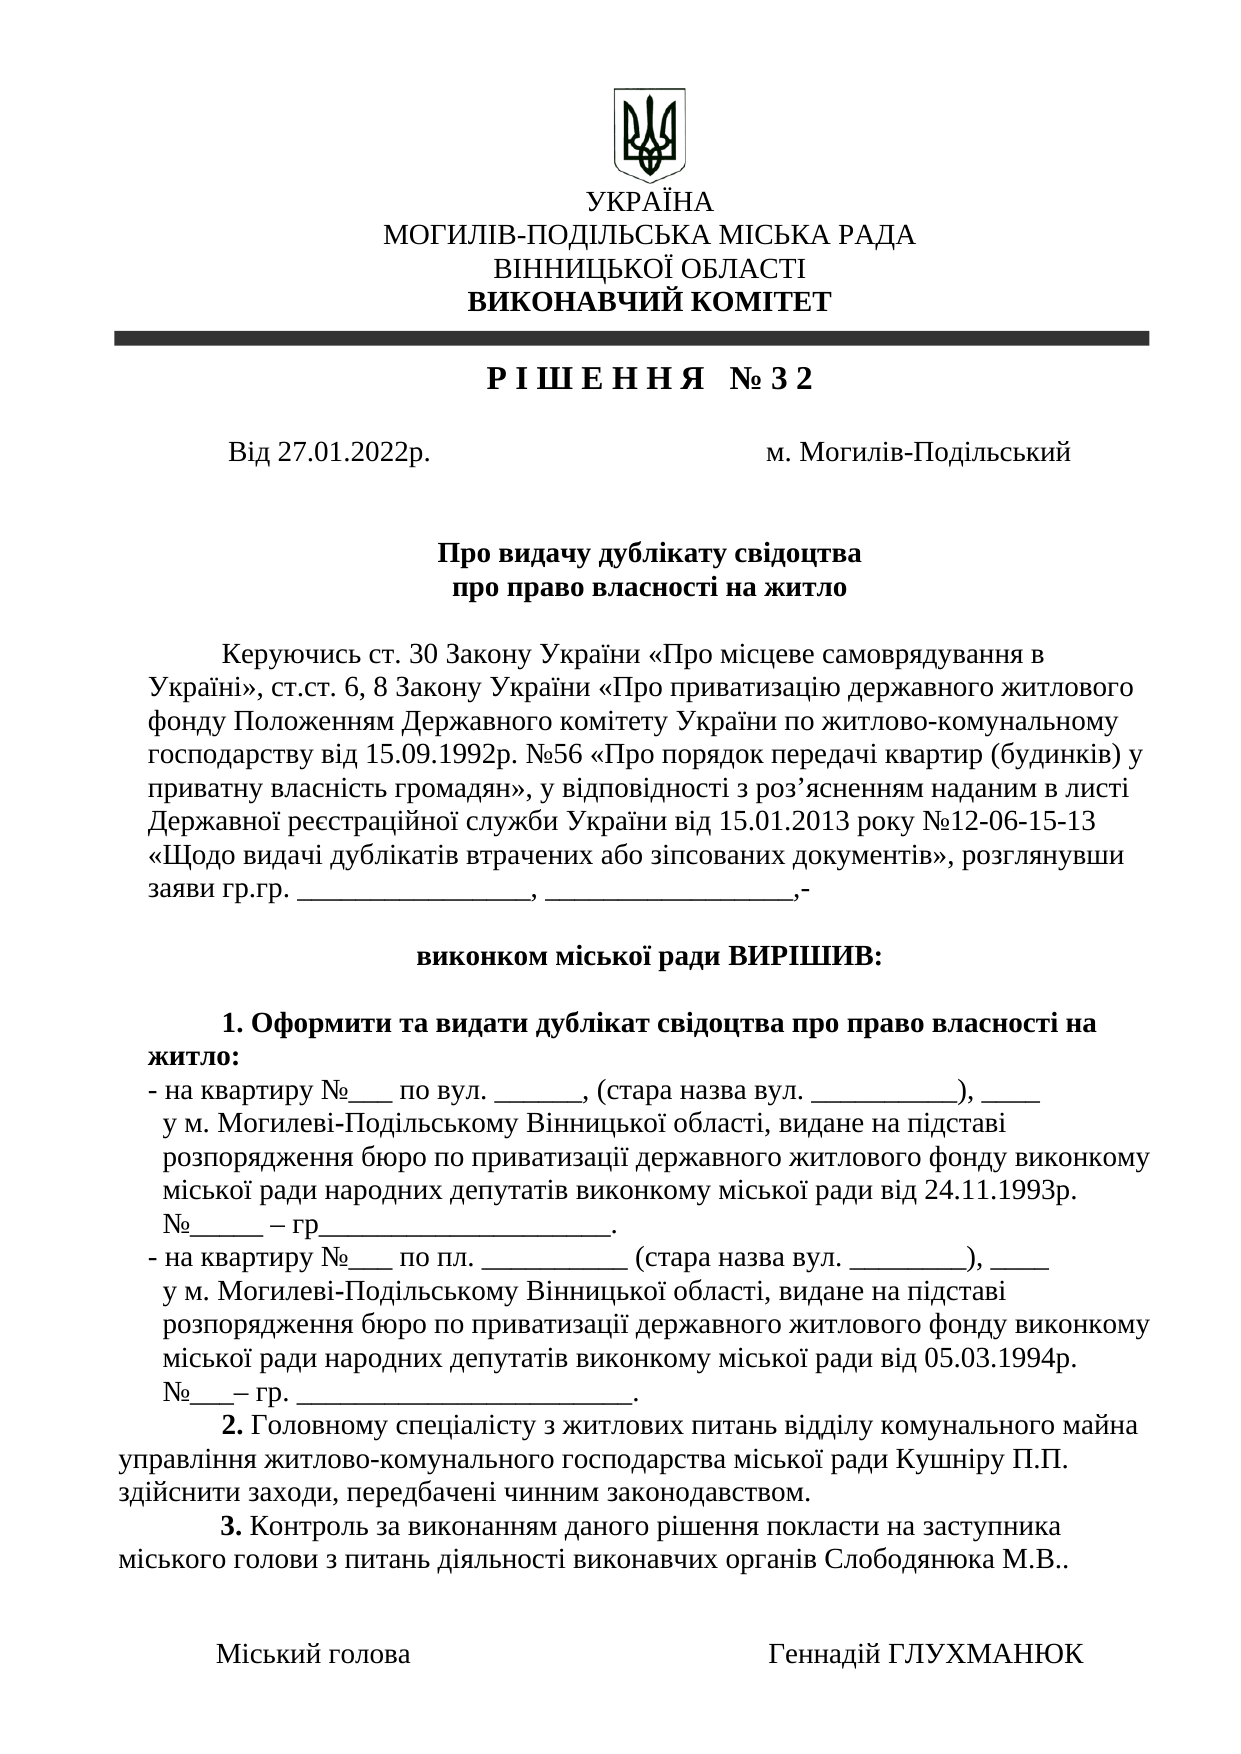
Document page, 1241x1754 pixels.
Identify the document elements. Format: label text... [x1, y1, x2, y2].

text 2. Головному спеціалісту з житлових питань відділу комунального майна управління житлово-комунального господарства міської ради Кушніру П.П. здійснити заходи, передбачені чинним законодавством. [118, 1407, 1152, 1508]
text про право власності на житло [148, 569, 1152, 602]
text Від 27.01.2022р. м. Могилів-Подільський [148, 434, 1152, 468]
picture [613, 88, 686, 184]
text 3. Контроль за виконанням даного рішення покласти на заступника міського голови з питань діяльності виконавчих органів Слободянюка М.В.. [118, 1508, 1152, 1575]
text Міський голова Геннадій ГЛУХМАНЮК [148, 1636, 1152, 1670]
text УКРАЇНА МОГИЛІВ-ПОДІЛЬСЬКА МІСЬКА РАДА ВІННИЦЬКОЇ ОБЛАСТІ [148, 184, 1152, 284]
text міської ради народних депутатів виконкому міської ради від 24.11.1993р. [148, 1172, 1179, 1206]
text виконком міської ради ВИРІШИВ: [148, 938, 1152, 971]
text ВИКОНАВЧИЙ КОМІТЕТ [148, 284, 1152, 318]
text РІШЕННЯ №32 [148, 331, 1152, 397]
text розпорядження бюро по приватизації державного житлового фонду виконкому [148, 1139, 1179, 1172]
text - на квартиру №___ по пл. __________ (стара назва вул. ________), ____ [110, 1239, 1179, 1273]
text №_____ – гр____________________. [148, 1206, 1179, 1239]
text №___– гр. _______________________. [110, 1374, 1179, 1407]
text Керуючись ст. 30 Закону України «Про місцеве самоврядування в Україні», ст.ст. 6, 8 Закону України «Про приватизацію державного житлового фонду Положенням Державного комітету України по житлово-комунальному господарству від 15.09.1992р. №56 «Про порядок передачі квартир (будинків) у приватну власність громадян», у відповідності з роз’ясненням наданим в листі Державної реєстраційної служби України від 15.01.2013 року №12-06-15-13 «Щодо видачі дублікатів втрачених або зіпсованих документів», розглянувши заяви гр.гр. ________________, _________________,- [148, 636, 1152, 904]
text у м. Могилеві-Подільському Вінницької області, видане на підставі [148, 1105, 1179, 1139]
text Про видачу дублікату свідоцтва [148, 535, 1152, 569]
text 1. Оформити та видати дублікат свідоцтва про право власності на житло: [148, 1005, 1152, 1072]
text - на квартиру №___ по вул. ______, (стара назва вул. __________), ____ [148, 1072, 1179, 1105]
text міської ради народних депутатів виконкому міської ради від 05.03.1994р. [110, 1340, 1179, 1374]
text розпорядження бюро по приватизації державного житлового фонду виконкому [110, 1307, 1179, 1340]
text у м. Могилеві-Подільському Вінницької області, видане на підставі [110, 1273, 1179, 1307]
